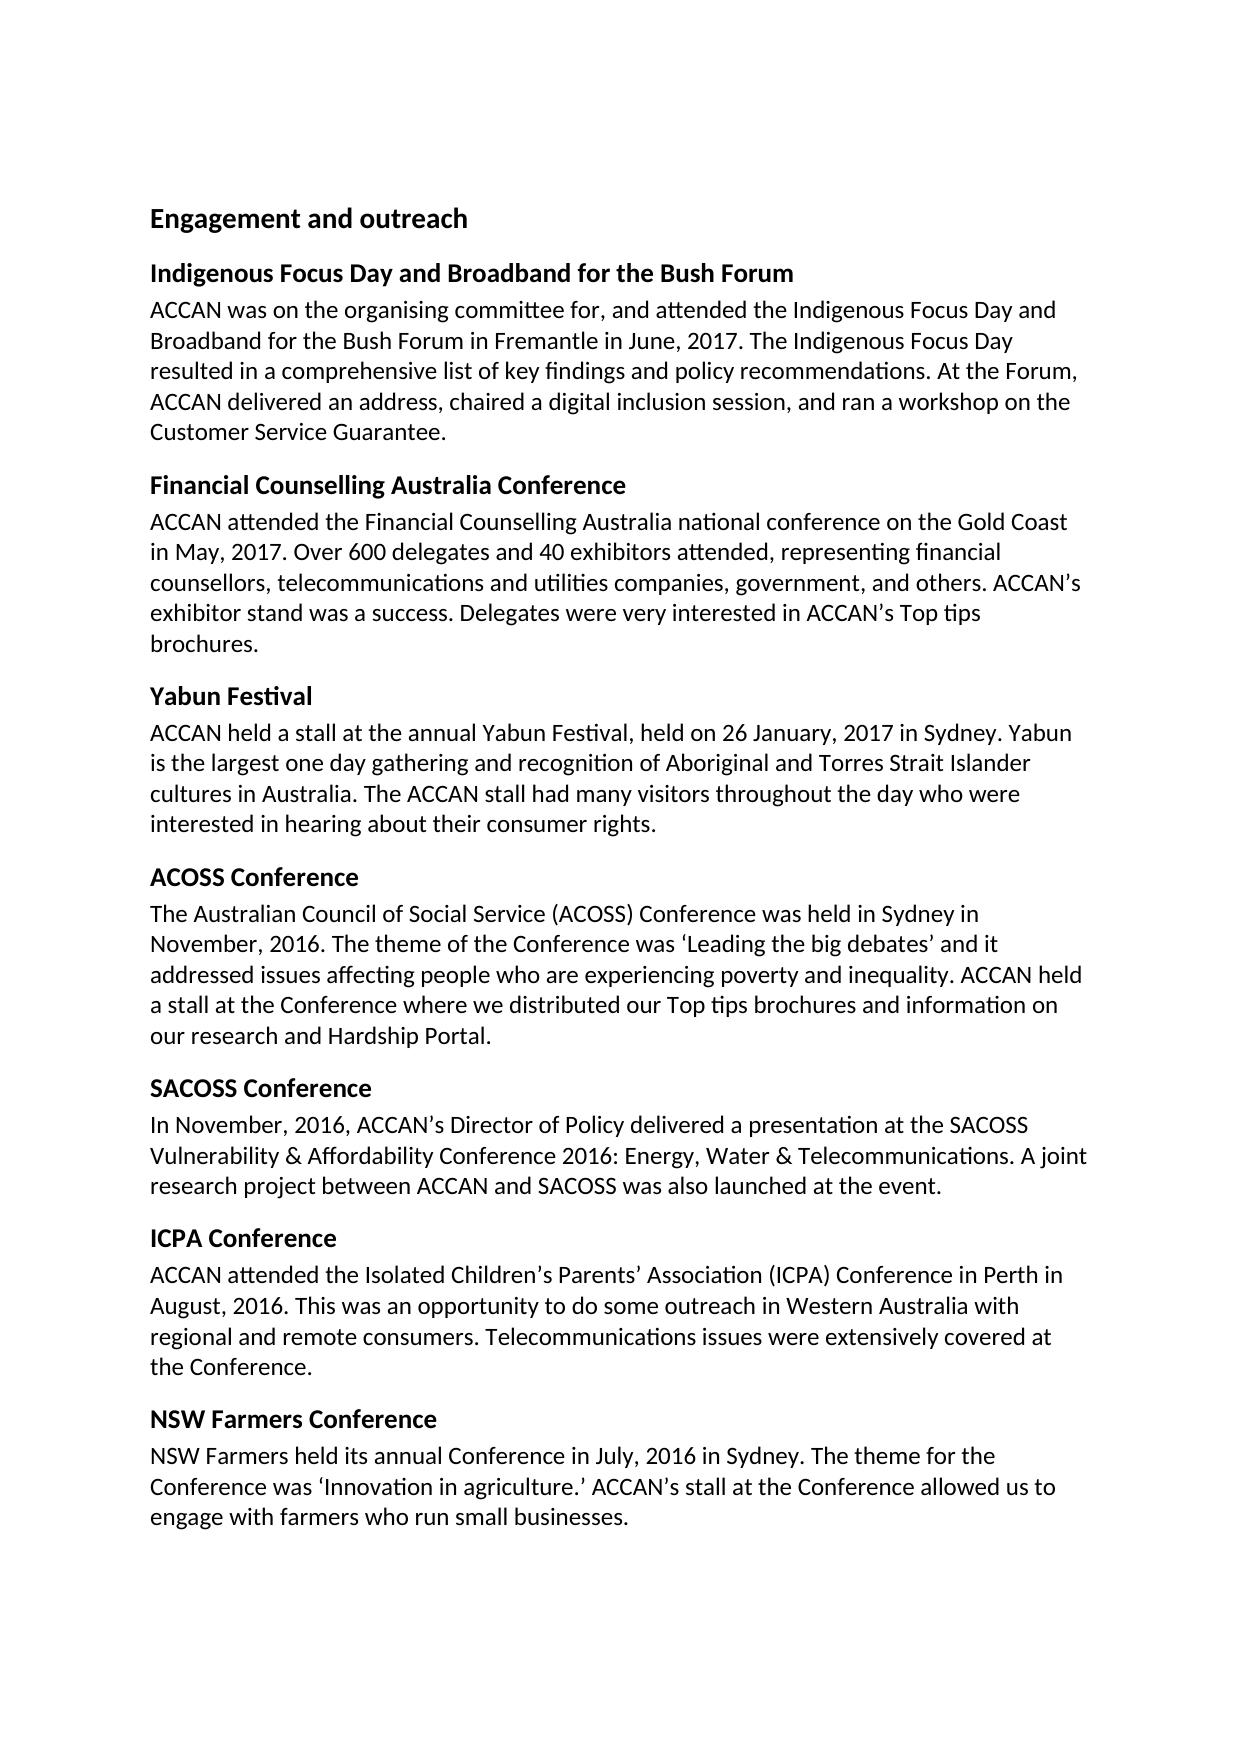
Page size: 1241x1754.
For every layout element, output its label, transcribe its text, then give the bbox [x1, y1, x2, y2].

subtitle SACOSS Conference [150, 1071, 1090, 1104]
text The Australian Council of Social Service (ACOSS) Conference was held in Sydney in November, 2016. The theme of the Conference was ‘Leading the big debates’ and it addressed issues affecting people who are experiencing poverty and inequality. ACCAN held a stall at the Conference where we distributed our Top tips brochures and information on our research and Hardship Portal. [150, 898, 1090, 1051]
subtitle ICPA Conference [150, 1222, 1090, 1255]
text NSW Farmers held its annual Conference in July, 2016 in Sydney. The theme for the Conference was ‘Innovation in agriculture.’ ACCAN’s stall at the Conference allowed us to engage with farmers who run small businesses. [150, 1440, 1090, 1532]
subtitle Indigenous Focus Day and Broadband for the Bush Forum [150, 256, 1090, 289]
text ACCAN attended the Financial Counselling Australia national conference on the Gold Coast in May, 2017. Over 600 delegates and 40 exhibitors attended, representing financial counsellors, telecommunications and utilities companies, government, and others. ACCAN’s exhibitor stand was a success. Delegates were very interested in ACCAN’s Top tips brochures. [150, 506, 1090, 658]
subtitle Financial Counselling Australia Conference [150, 468, 1090, 501]
text In November, 2016, ACCAN’s Director of Policy delivered a presentation at the SACOSS Vulnerability & Affordability Conference 2016: Energy, Water & Telecommunications. A joint research project between ACCAN and SACOSS was also launched at the event. [150, 1109, 1090, 1201]
subtitle ACOSS Conference [150, 860, 1090, 893]
subtitle Yabun Festival [150, 679, 1090, 712]
text ACCAN was on the organising committee for, and attended the Indigenous Focus Day and Broadband for the Bush Forum in Fremantle in June, 2017. The Indigenous Focus Day resulted in a comprehensive list of key findings and policy recommendations. At the Forum, ACCAN delivered an address, chaired a digital inclusion session, and ran a workshop on the Customer Service Guarantee. [150, 294, 1090, 447]
text ACCAN held a stall at the annual Yabun Festival, held on 26 January, 2017 in Sydney. Yabun is the largest one day gathering and recognition of Aboriginal and Torres Strait Islander cultures in Australia. The ACCAN stall had many visitors throughout the day who were interested in hearing about their consumer rights. [150, 717, 1090, 839]
text ACCAN attended the Isolated Children’s Parents’ Association (ICPA) Conference in Perth in August, 2016. This was an opportunity to do some outreach in Western Australia with regional and remote consumers. Telecommunications issues were extensively covered at the Conference. [150, 1259, 1090, 1382]
subtitle NSW Farmers Conference [150, 1402, 1090, 1436]
subtitle Engagement and outreach [150, 200, 1090, 236]
